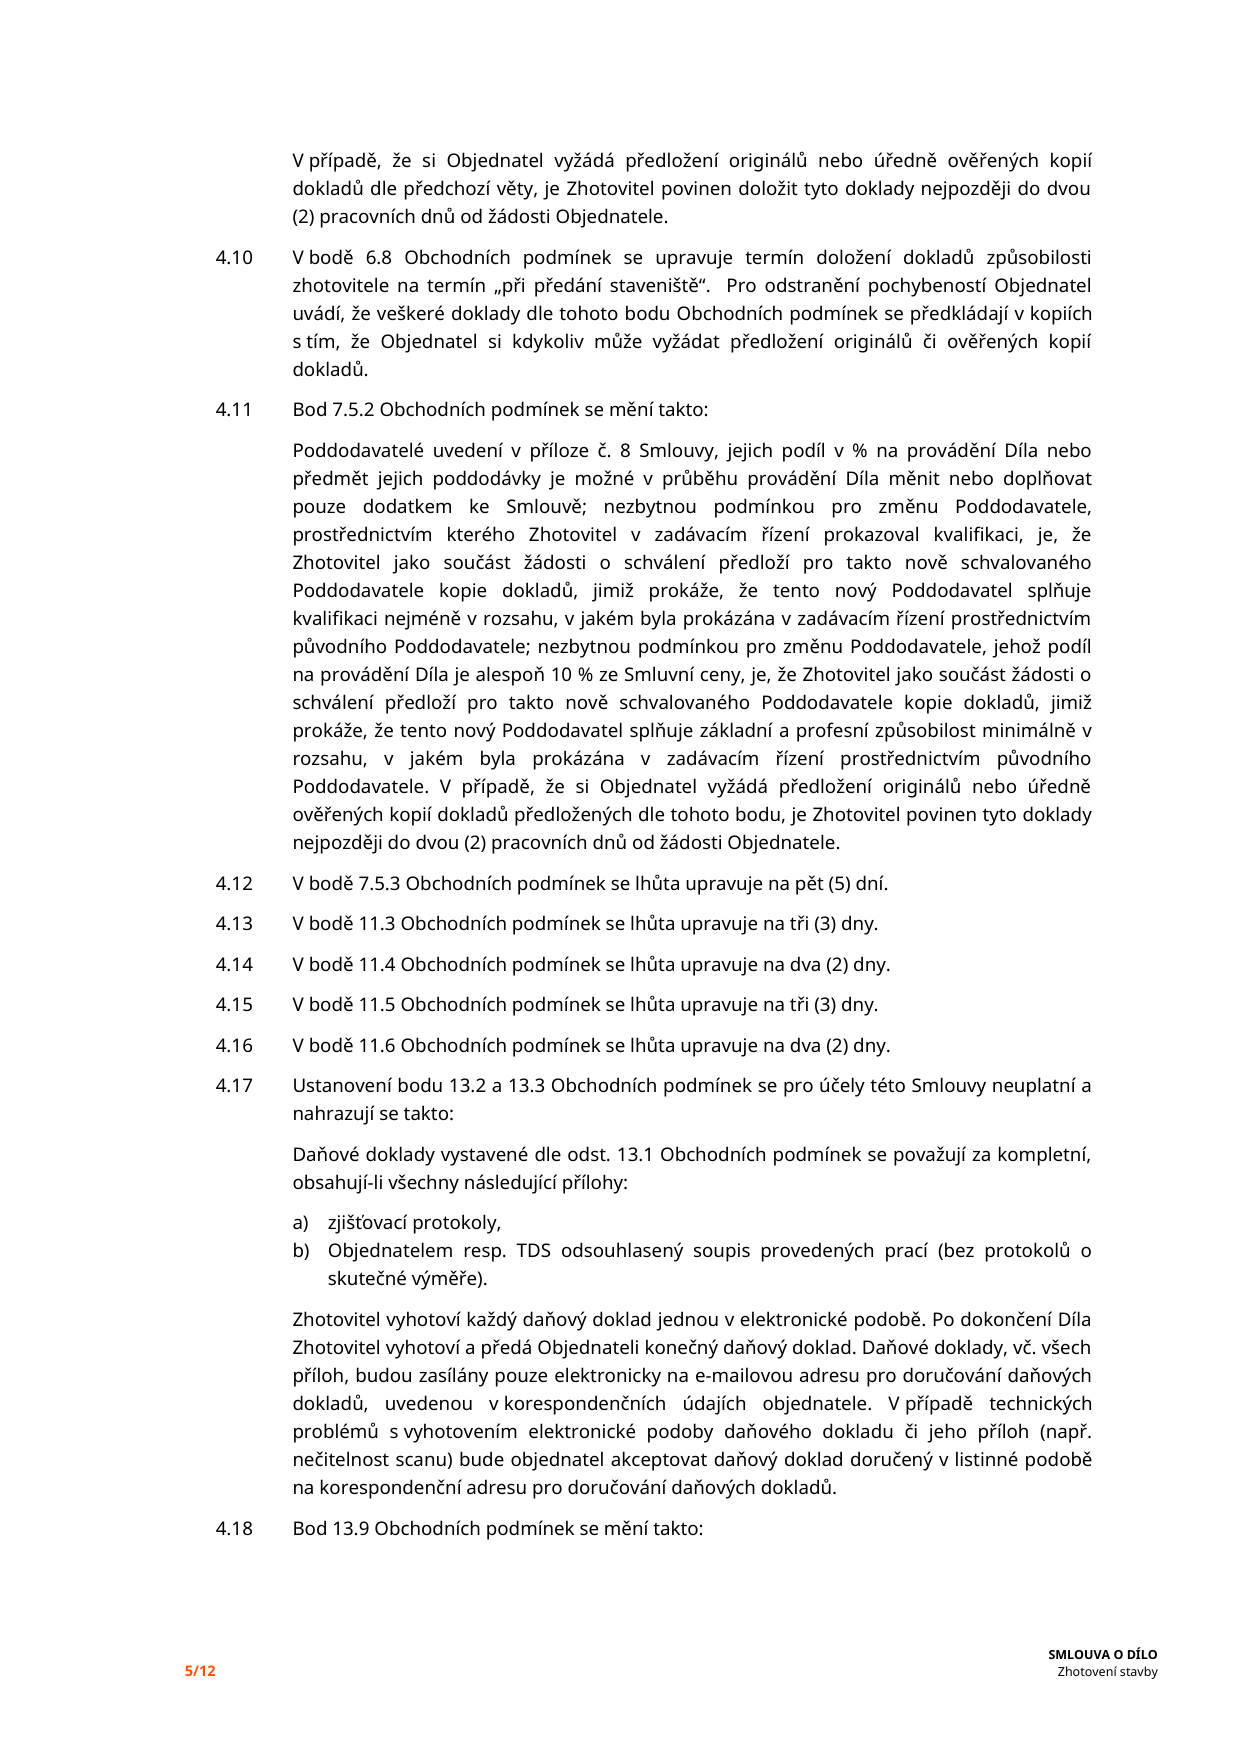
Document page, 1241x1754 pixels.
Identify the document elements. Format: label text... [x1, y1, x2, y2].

text Ustanovení bodu 13.2 a 13.3 Obchodních podmínek se pro účely této Smlouvy neuplatní a nahrazují se takto: [216, 1073, 1093, 1126]
text Bod 7.5.2 Obchodních podmínek se mění takto: [216, 397, 1093, 422]
text Zhotovitel vyhotoví každý daňový doklad jednou v elektronické podobě. Po dokončení Díla Zhotovitel vyhotoví a předá Objednateli konečný daňový doklad. Daňové doklady, vč. všech příloh, budou zasílány pouze elektronicky na e-mailovou adresu pro doručování daňových dokladů, uvedenou v korespondenčních údajích objednatele. V případě technických problémů s vyhotovením elektronické podoby daňového dokladu či jeho příloh (např. nečitelnost scanu) bude objednatel akceptovat daňový doklad doručený v listinné podobě na korespondenční adresu pro doručování daňových dokladů. [292, 1306, 1093, 1500]
text Daňové doklady vystavené dle odst. 13.1 Obchodních podmínek se považují za kompletní, obsahují-li všechny následující přílohy: [292, 1141, 1093, 1195]
text V bodě 11.6 Obchodních podmínek se lhůta upravuje na dva (2) dny. [216, 1032, 1093, 1058]
text V bodě 11.5 Obchodních podmínek se lhůta upravuje na tři (3) dny. [216, 992, 1093, 1017]
text Objednatelem resp. TDS odsouhlasený soupis provedených prací (bez protokolů o skutečné výměře). [292, 1238, 1093, 1291]
text Poddodavatelé uvedení v příloze č. 8 Smlouvy, jejich podíl v % na provádění Díla nebo předmět jejich poddodávky je možné v průběhu provádění Díla měnit nebo doplňovat pouze dodatkem ke Smlouvě; nezbytnou podmínkou pro změnu Poddodavatele, prostřednictvím kterého Zhotovitel v zadávacím řízení prokazoval kvalifikaci, je, že Zhotovitel jako součást žádosti o schválení předloží pro takto nově schvalovaného Poddodavatele kopie dokladů, jimiž prokáže, že tento nový Poddodavatel splňuje kvalifikaci nejméně v rozsahu, v jakém byla prokázána v zadávacím řízení prostřednictvím původního Poddodavatele; nezbytnou podmínkou pro změnu Poddodavatele, jehož podíl na provádění Díla je alespoň 10 % ze Smluvní ceny, je, že Zhotovitel jako součást žádosti o schválení předloží pro takto nově schvalovaného Poddodavatele kopie dokladů, jimiž prokáže, že tento nový Poddodavatel splňuje základní a profesní způsobilost minimálně v rozsahu, v jakém byla prokázána v zadávacím řízení prostřednictvím původního Poddodavatele. V případě, že si Objednatel vyžádá předložení originálů nebo úředně ověřených kopií dokladů předložených dle tohoto bodu, je Zhotovitel povinen tyto doklady nejpozději do dvou (2) pracovních dnů od žádosti Objednatele. [292, 437, 1093, 855]
text V bodě 11.3 Obchodních podmínek se lhůta upravuje na tři (3) dny. [216, 911, 1093, 936]
text V bodě 7.5.3 Obchodních podmínek se lhůta upravuje na pět (5) dní. [216, 870, 1093, 896]
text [292, 147, 1093, 229]
text V bodě 11.4 Obchodních podmínek se lhůta upravuje na dva (2) dny. [216, 951, 1093, 977]
text V bodě 6.8 Obchodních podmínek se upravuje termín doložení dokladů způsobilosti zhotovitele na termín „při předání staveniště“. Pro odstranění pochybeností Objednatel uvádí, že veškeré doklady dle tohoto bodu Obchodních podmínek se předkládají v kopiích s tím, že Objednatel si kdykoliv může vyžádat předložení originálů či ověřených kopií dokladů. [216, 244, 1093, 382]
list zjišťovací protokoly, [292, 1210, 1093, 1235]
text Bod 13.9 Obchodních podmínek se mění takto: [216, 1515, 1093, 1540]
